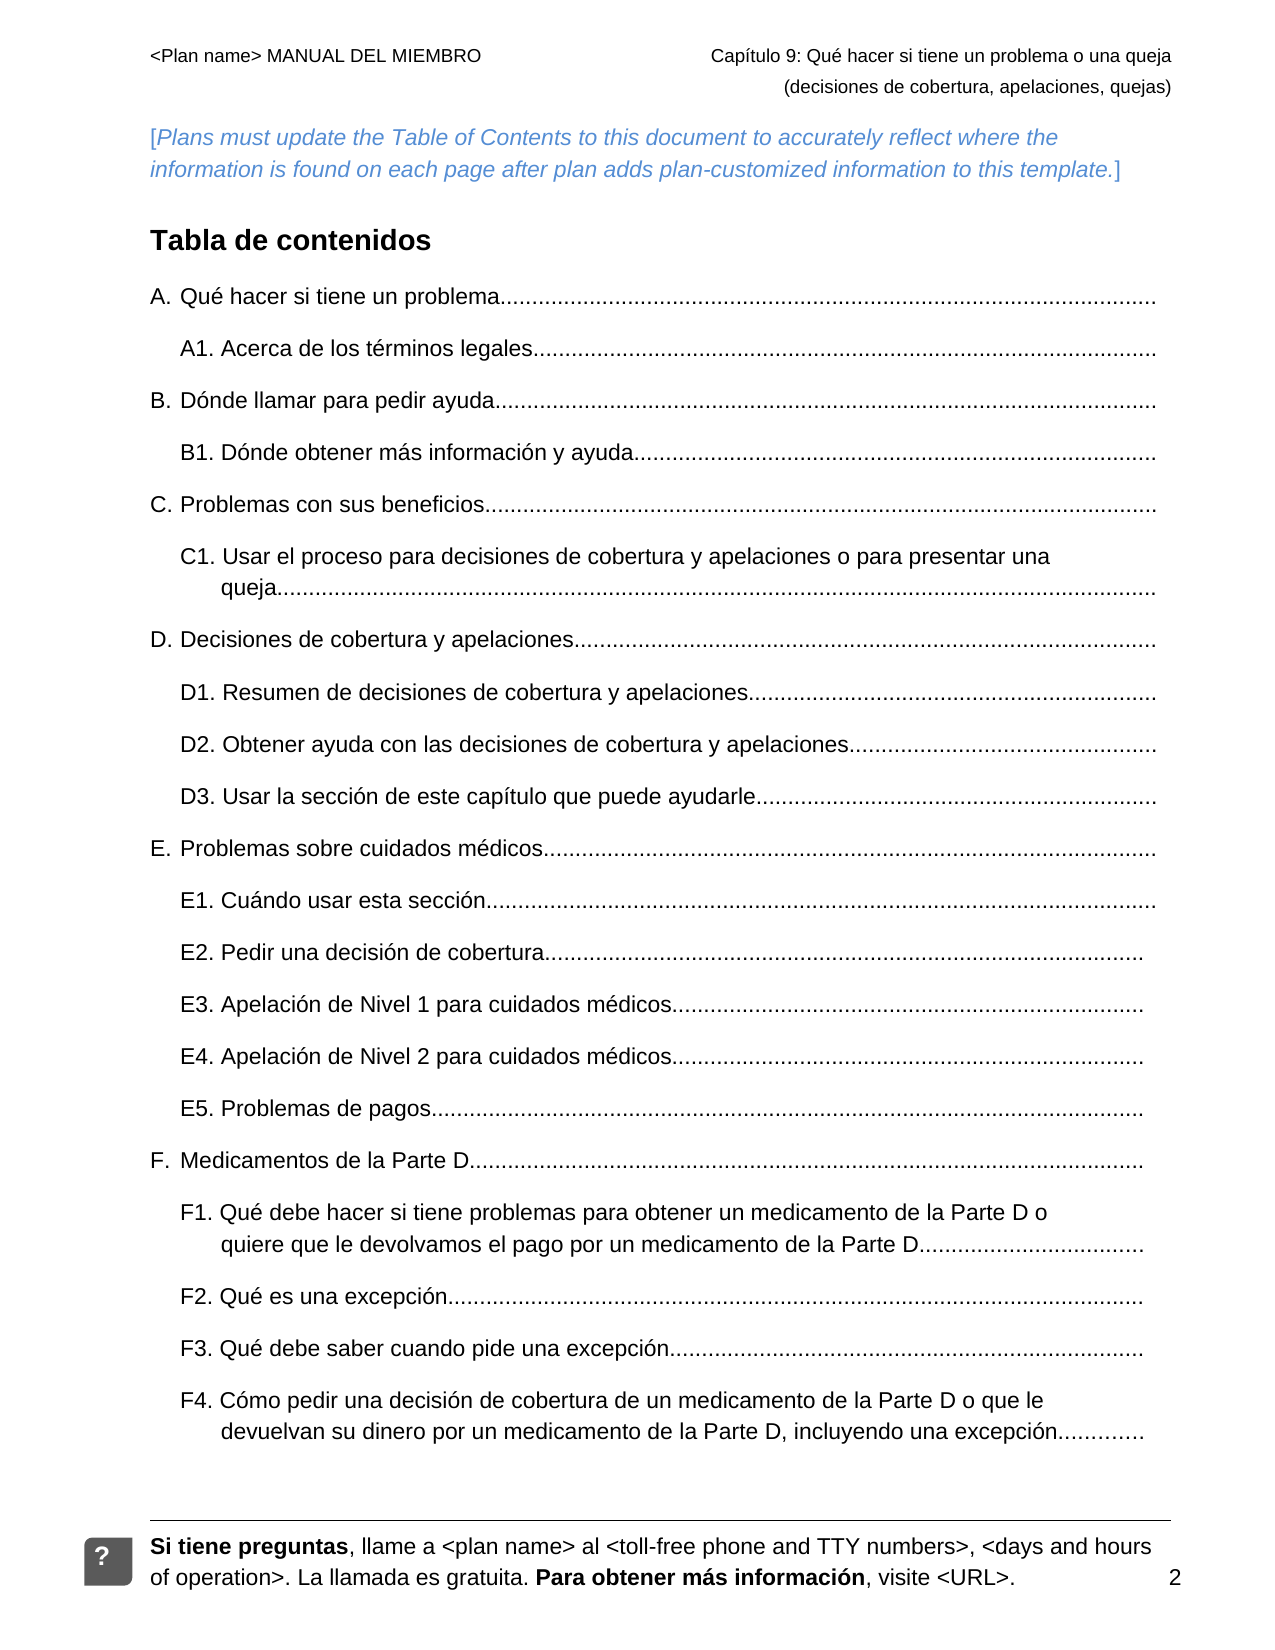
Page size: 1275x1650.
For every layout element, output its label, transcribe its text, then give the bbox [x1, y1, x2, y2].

text F1. Qué debe hacer si tiene problemas para obtener un medicamento de la Parte D o quiere que le devolvamos el pago por un medicamento de la Parte D 23 [180, 1196, 1096, 1258]
text F2. Qué es una excepción 25 [180, 1279, 1096, 1310]
text E4. Apelación de Nivel 2 para cuidados médicos 17 [180, 1039, 1096, 1071]
text E3. Apelación de Nivel 1 para cuidados médicos 12 [180, 987, 1096, 1019]
text C. Problemas con sus beneficios 5 [150, 487, 1096, 519]
text D. Decisiones de cobertura y apelaciones 6 [150, 623, 1096, 654]
text B. Dónde llamar para pedir ayuda 4 [150, 383, 1096, 414]
text E2. Pedir una decisión de cobertura 10 [180, 935, 1096, 967]
text F4. Cómo pedir una decisión de cobertura de un medicamento de la Parte D o que le devuelvan su dinero por un medicamento de la Parte D, incluyendo una excepción 27 [180, 1383, 1096, 1446]
text C1. Usar el proceso para decisiones de cobertura y apelaciones o para presentar una queja 5 [180, 539, 1096, 602]
text Tabla de contenidos [150, 221, 1171, 258]
text D1. Resumen de decisiones de cobertura y apelaciones 6 [180, 675, 1096, 706]
text D2. Obtener ayuda con las decisiones de cobertura y apelaciones 7 [180, 727, 1096, 758]
text F. Medicamentos de la Parte D 23 [150, 1144, 1096, 1175]
text D3. Usar la sección de este capítulo que puede ayudarle 8 [180, 779, 1096, 810]
text A1. Acerca de los términos legales 4 [180, 331, 1096, 362]
text E1. Cuándo usar esta sección 9 [180, 883, 1096, 914]
text B1. Dónde obtener más información y ayuda 4 [180, 435, 1096, 467]
text E5. Problemas de pagos 21 [180, 1092, 1096, 1123]
text E. Problemas sobre cuidados médicos 9 [150, 831, 1096, 862]
text [Plans must update the Table of Contents to this document to accurately reflect where the information is found on each page after plan adds plan-customized information to this template.] [150, 121, 1171, 183]
text A. Qué hacer si tiene un problema 4 [150, 279, 1096, 310]
text F3. Qué debe saber cuando pide una excepción 26 [180, 1331, 1096, 1362]
